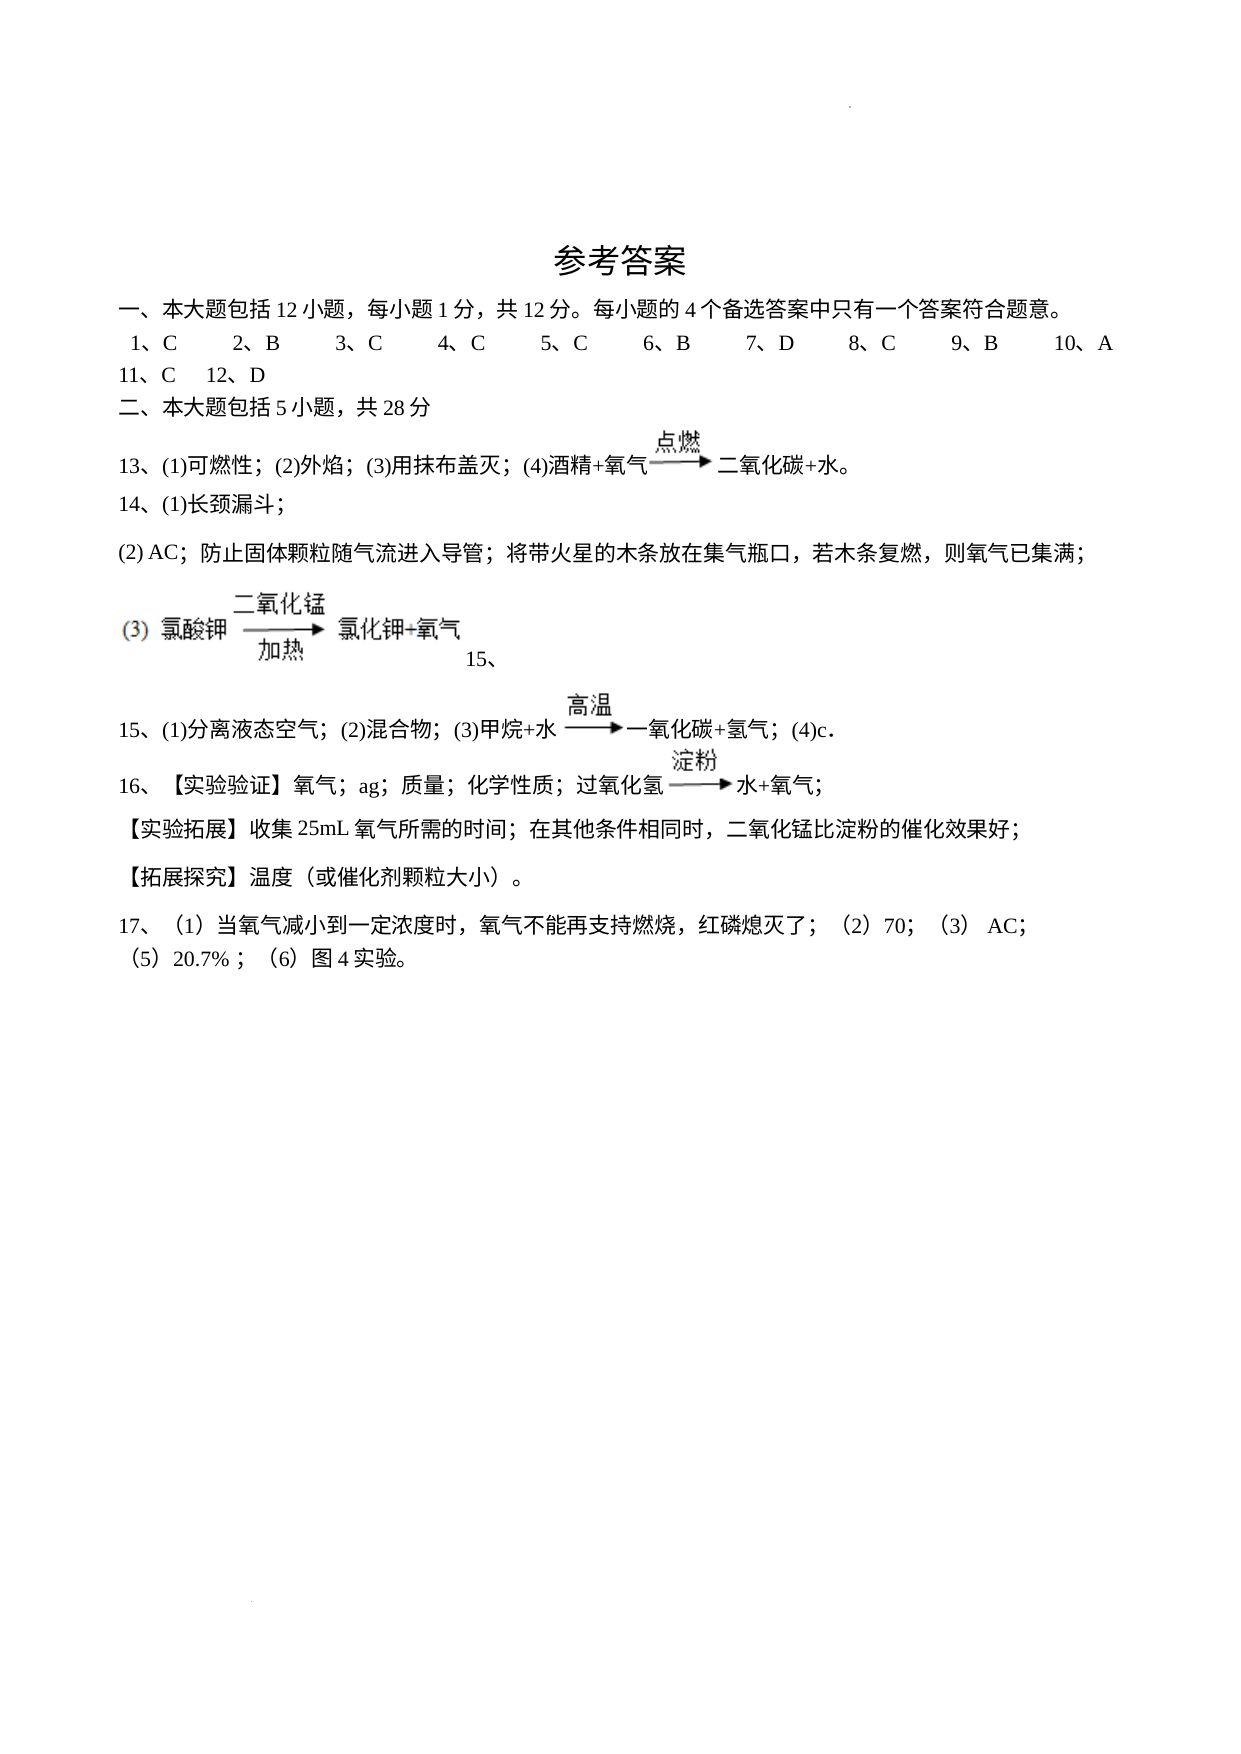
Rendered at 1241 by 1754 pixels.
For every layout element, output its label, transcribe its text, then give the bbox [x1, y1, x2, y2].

text 16、【实验验证】氧气；ag；质量；化学性质；过氧化氢水+氧气； [118, 746, 1122, 811]
text 二、本大题包括5小题，共28分 [118, 389, 1122, 422]
text 15、(1)分离液态空气；(2)混合物；(3)甲烷+水一氧化碳+氢气；(4)c． [118, 681, 1122, 746]
text （5）20.7% ；（6）图4实验。 [118, 940, 1122, 973]
picture [118, 583, 466, 667]
text 【拓展探究】温度（或催化剂颗粒大小）。 [118, 859, 1122, 892]
text 11、C 12、D [118, 357, 1122, 389]
text 一、本大题包括12小题，每小题1分，共12分。每小题的4个备选答案中只有一个答案符合题意。 [118, 292, 1122, 324]
picture [557, 681, 626, 738]
text 【实验拓展】收集25mL氧气所需的时间；在其他条件相同时，二氧化锰比淀粉的催化效果好； [118, 811, 1122, 844]
text 13、(1)可燃性；(2)外焰；(3)用抹布盖灭；(4)酒精+氧气二氧化碳+水。 [118, 422, 1122, 487]
text (2) AC；防止固体颗粒随气流进入导管；将带火星的木条放在集气瓶口，若木条复燃，则氧气已集满； [118, 535, 1122, 568]
text 14、(1)长颈漏斗； [118, 487, 1122, 519]
text 1、C 2、B 3、C 4、C 5、C 6、B 7、D 8、C 9、B 10、A [130, 324, 1122, 357]
picture [648, 421, 717, 474]
text 参考答案 [118, 227, 1122, 292]
picture [663, 746, 736, 793]
text 17、（1）当氧气减小到一定浓度时，氧气不能再支持燃烧，红磷熄灭了；（2）70；（3） AC； [118, 908, 1122, 940]
